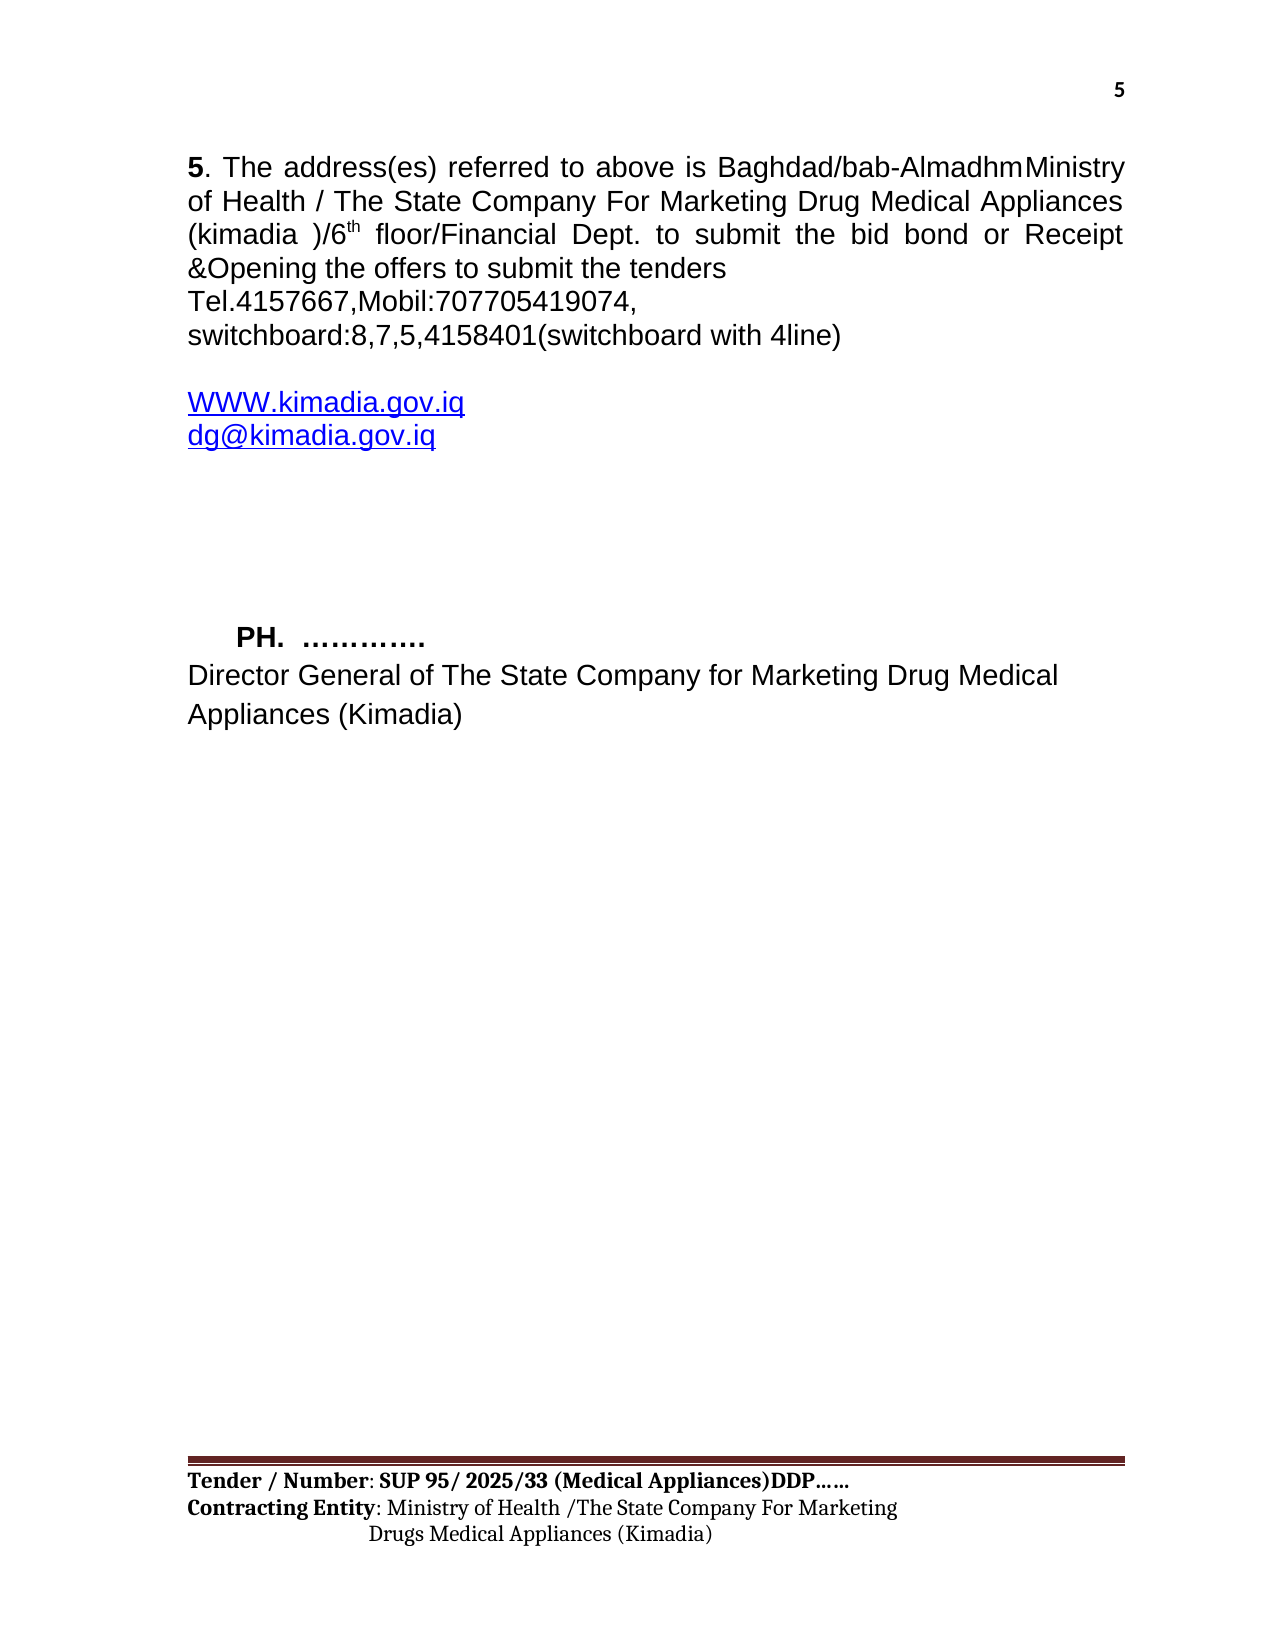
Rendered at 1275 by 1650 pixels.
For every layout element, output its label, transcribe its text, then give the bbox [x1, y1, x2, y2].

text PH. …………. [187, 619, 1125, 653]
text WWW.kimadia.gov.iq [187, 385, 1125, 418]
text Director General of The State Company for Marketing Drug Medical Appliances (Kimadia) [187, 658, 1125, 730]
text 5. The address(es) referred to above is Baghdad/bab-AlmadhmMinistry of Health / The State Company For Marketing Drug Medical Appliances (kimadia )/6th floor/Financial Dept. to submit the bid bond or Receipt &Opening the offers to submit the tenders [187, 150, 1125, 284]
text dg@kimadia.gov.iq [187, 418, 1125, 452]
text Tel.4157667,Mobil:707705419074, switchboard:8,7,5,4158401(switchboard with 4line) [187, 284, 1125, 351]
